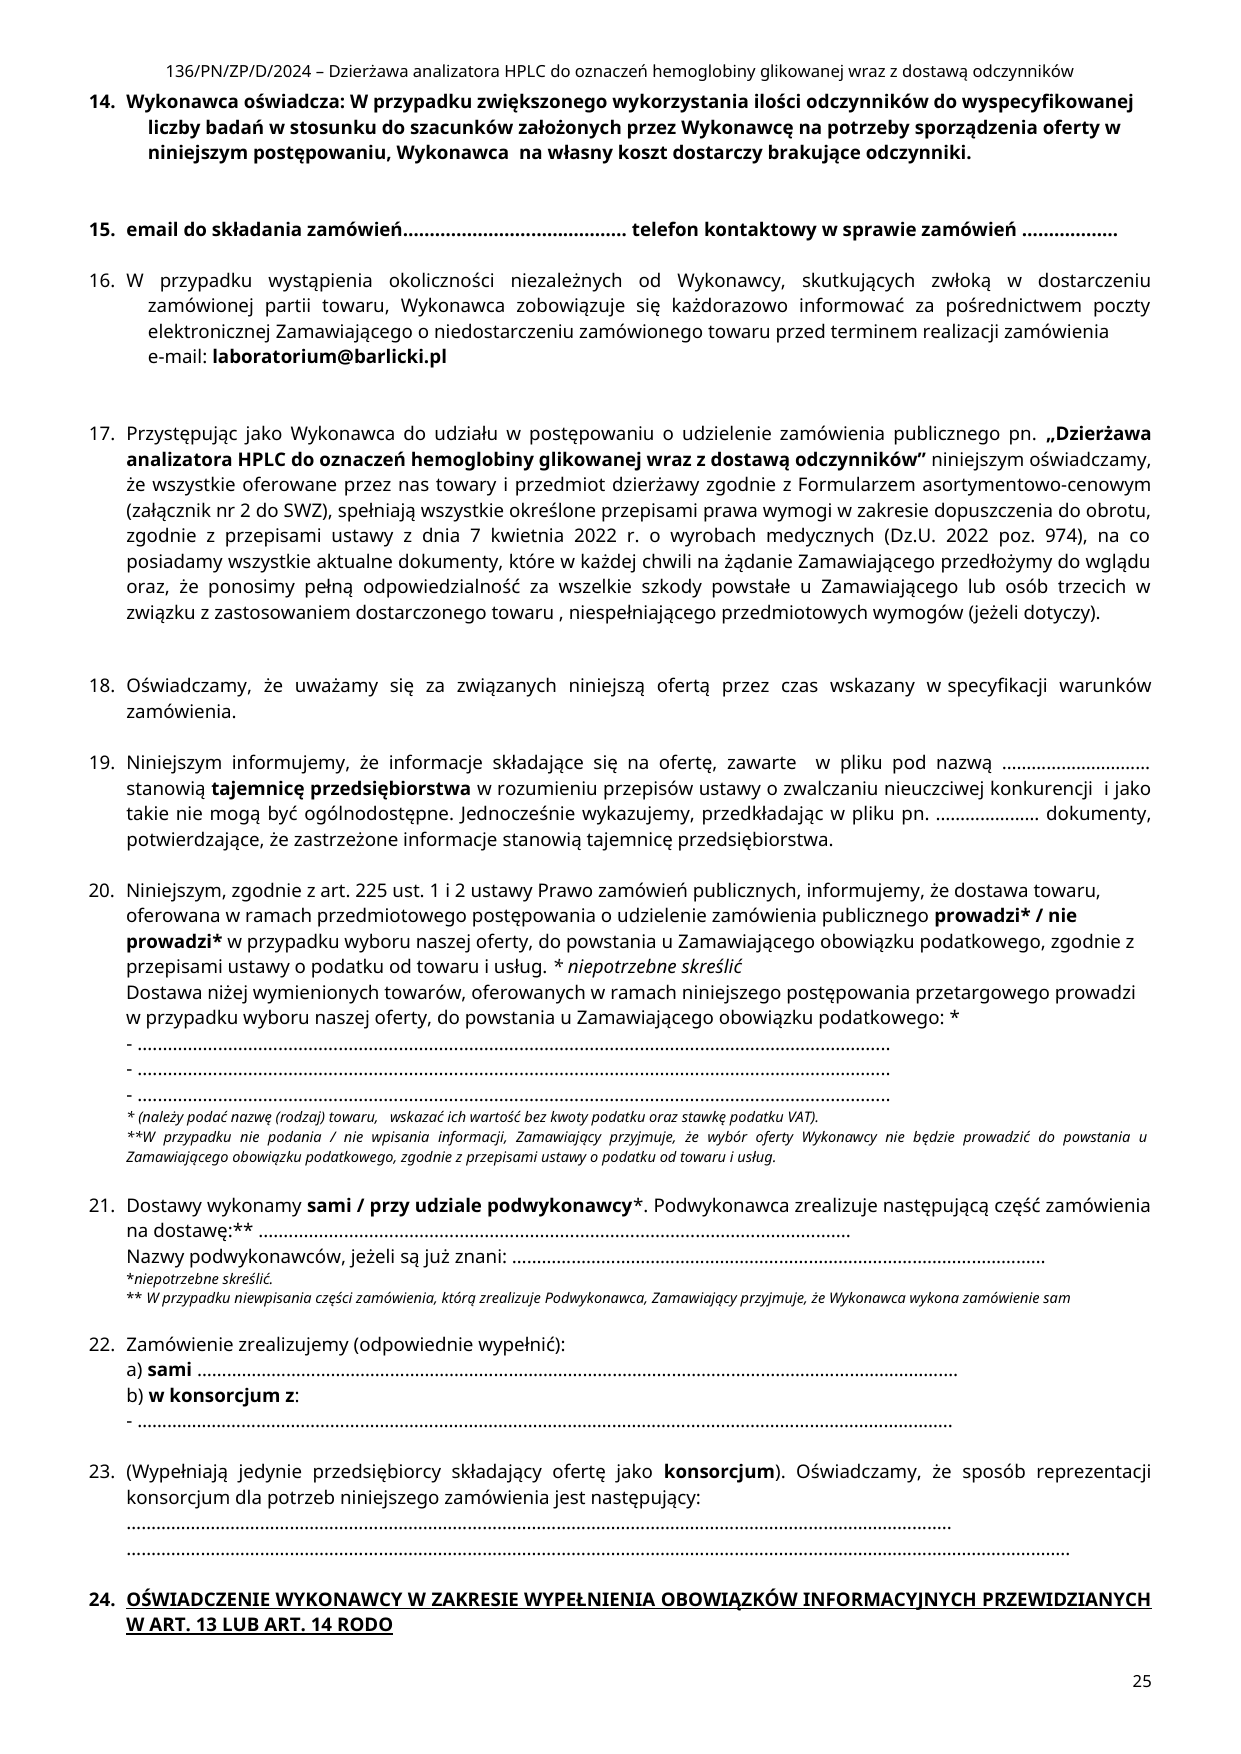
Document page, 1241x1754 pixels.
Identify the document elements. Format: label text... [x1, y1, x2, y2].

text - ...................................................................................................................................................... [89, 1081, 1152, 1107]
text **W przypadku nie podania / nie wpisania informacji, Zamawiający przyjmuje, że wybór oferty Wykonawcy nie będzie prowadzić do powstania u Zamawiającego obowiązku podatkowego, zgodnie z przepisami ustawy o podatku od towaru i usług. [126, 1127, 1152, 1166]
text - ...................................................................................................................................................... [126, 1030, 1152, 1056]
text Dostawa niżej wymienionych towarów, oferowanych w ramach niniejszego postępowania przetargowego prowadzi w przypadku wyboru naszej oferty, do powstania u Zamawiającego obowiązku podatkowego: * [126, 979, 1152, 1030]
text …………………………………………………………………………………………………………………………………………………..……………………………………………………………………………………………………………………………………………………………………….. [126, 1509, 1152, 1561]
list (Wypełniają jedynie przedsiębiorcy składający ofertę jako konsorcjum). Oświadczamy, że sposób reprezentacji konsorcjum dla potrzeb niniejszego zamówienia jest następujący: [89, 1458, 1152, 1509]
text ** W przypadku niewpisania części zamówienia, którą zrealizuje Podwykonawca, Zamawiający przyjmuje, że Wykonawca wykona zamówienie sam [126, 1288, 1152, 1308]
list Niniejszym informujemy, że informacje składające się na ofertę, zawarte w pliku pod nazwą ………………………… stanowią tajemnicę przedsiębiorstwa w rozumieniu przepisów ustawy o zwalczaniu nieuczciwej konkurencji i jako takie nie mogą być ogólnodostępne. Jednocześnie wykazujemy, przedkładając w pliku pn. ………………… dokumenty, potwierdzające, że zastrzeżone informacje stanowią tajemnicę przedsiębiorstwa. [89, 749, 1152, 851]
list Oświadczamy, że uważamy się za związanych niniejszą ofertą przez czas wskazany w specyfikacji warunków zamówienia. [89, 673, 1152, 724]
list W przypadku wystąpienia okoliczności niezależnych od Wykonawcy, skutkujących zwłoką w dostarczeniu zamówionej partii towaru, Wykonawca zobowiązuje się każdorazowo informować za pośrednictwem poczty elektronicznej Zamawiającego o niedostarczeniu zamówionego towaru przed terminem realizacji zamówienia [89, 267, 1152, 344]
text *niepotrzebne skreślić. [89, 1268, 1152, 1288]
text - ……………………………………………………………………………………………………….……………………………………….. [126, 1407, 1152, 1433]
text * (należy podać nazwę (rodzaj) towaru, wskazać ich wartość bez kwoty podatku oraz stawkę podatku VAT). [126, 1107, 1152, 1127]
text e-mail: laboratorium@barlicki.pl [148, 344, 1152, 369]
list Przystępując jako Wykonawca do udziału w postępowaniu o udzielenie zamówienia publicznego pn. „Dzierżawa analizatora HPLC do oznaczeń hemoglobiny glikowanej wraz z dostawą odczynników” niniejszym oświadczamy, że wszystkie oferowane przez nas towary i przedmiot dzierżawy zgodnie z Formularzem asortymentowo-cenowym (załącznik nr 2 do SWZ), spełniają wszystkie określone przepisami prawa wymogi w zakresie dopuszczenia do obrotu, zgodnie z przepisami ustawy z dnia 7 kwietnia 2022 r. o wyrobach medycznych (Dz.U. 2022 poz. 974), na co posiadamy wszystkie aktualne dokumenty, które w każdej chwili na żądanie Zamawiającego przedłożymy do wglądu oraz, że ponosimy pełną odpowiedzialność za wszelkie szkody powstałe u Zamawiającego lub osób trzecich w związku z zastosowaniem dostarczonego towaru , niespełniającego przedmiotowych wymogów (jeżeli dotyczy). [89, 420, 1152, 624]
text Nazwy podwykonawców, jeżeli są już znani: ……………………………………………………………………………………………… [89, 1243, 1152, 1268]
text b) w konsorcjum z: [126, 1382, 1152, 1407]
list Dostawy wykonamy sami / przy udziale podwykonawcy*. Podwykonawca zrealizuje następującą część zamówienia na dostawę:** ...................................................................................................................... [89, 1192, 1152, 1243]
text a) sami …………………………………………………………………………………………………………………………………….… [126, 1356, 1152, 1382]
list email do składania zamówień…………………………………… telefon kontaktowy w sprawie zamówień ……………… [89, 216, 1152, 242]
list OŚWIADCZENIE WYKONAWCY W ZAKRESIE WYPEŁNIENIA OBOWIĄZKÓW INFORMACYJNYCH PRZEWIDZIANYCH W ART. 13 LUB ART. 14 RODO [89, 1586, 1152, 1637]
list Zamówienie zrealizujemy (odpowiednie wypełnić): [89, 1331, 1152, 1356]
text - ...................................................................................................................................................... [89, 1056, 1152, 1081]
list Wykonawca oświadcza: W przypadku zwiększonego wykorzystania ilości odczynników do wyspecyfikowanej liczby badań w stosunku do szacunków założonych przez Wykonawcę na potrzeby sporządzenia oferty w niniejszym postępowaniu, Wykonawca na własny koszt dostarczy brakujące odczynniki. [89, 89, 1152, 165]
list Niniejszym, zgodnie z art. 225 ust. 1 i 2 ustawy Prawo zamówień publicznych, informujemy, że dostawa towaru, oferowana w ramach przedmiotowego postępowania o udzielenie zamówienia publicznego prowadzi* / nie prowadzi* w przypadku wyboru naszej oferty, do powstania u Zamawiającego obowiązku podatkowego, zgodnie z przepisami ustawy o podatku od towaru i usług. * niepotrzebne skreślić [88, 877, 1152, 979]
